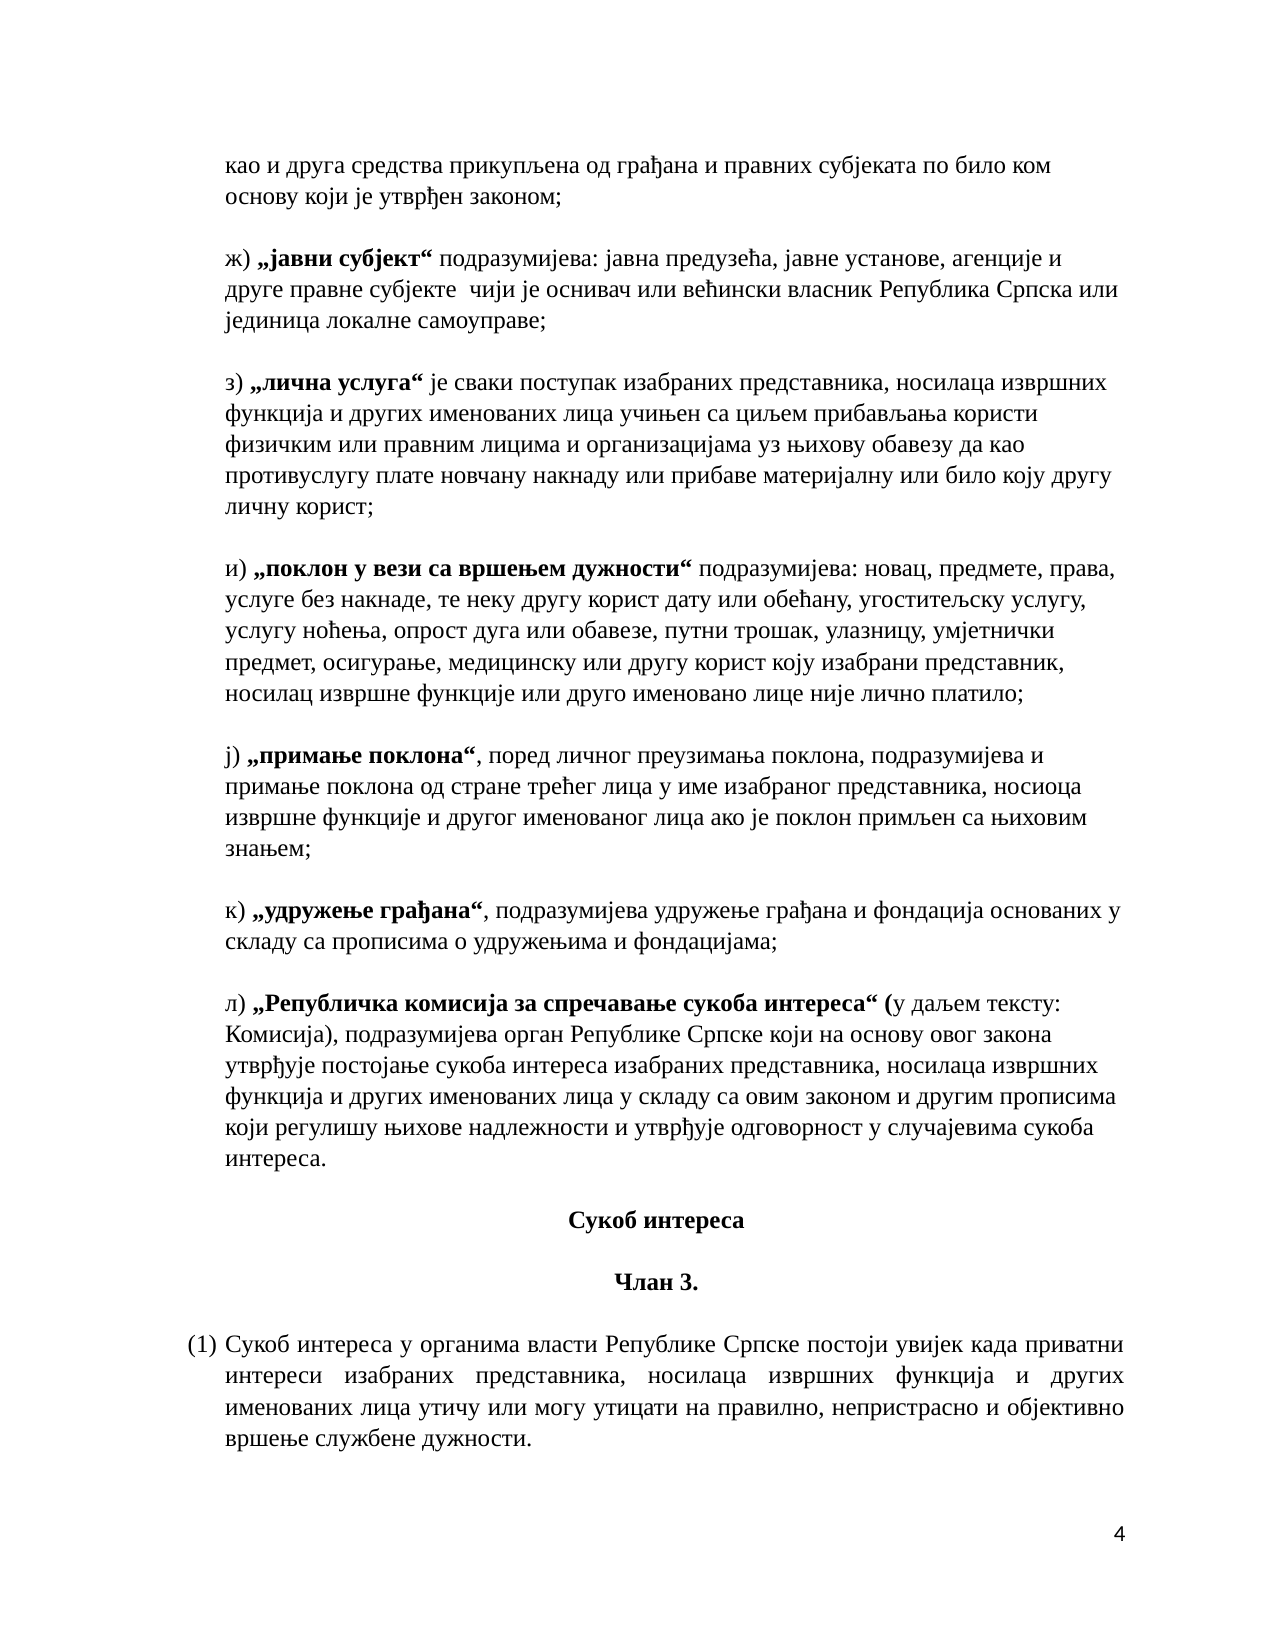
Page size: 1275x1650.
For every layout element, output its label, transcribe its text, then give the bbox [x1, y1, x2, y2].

text з) „лична услуга“ је сваки поступак изабраних представника, носилаца извршних функција и других именованих лица учињен са циљем прибављања користи физичким или правним лицима и организацијама уз њихову обавезу да као противуслугу плате новчану накнаду или прибаве материјалну или било коју другу личну корист; [225, 367, 1125, 520]
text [225, 150, 1125, 210]
text л) „Републичка комисија за спречавање сукоба интереса“ (у даљем тексту: Комисија), подразумијева орган Републике Српске који на основу овог закона утврђује постојање сукоба интереса изабраних представника, носилаца извршних функција и других именованих лица у складу са овим законом и другим прописима који регулишу њихове надлежности и утврђује одговорност у случајевима сукоба интереса. [225, 988, 1125, 1172]
text и) „поклон у вези са вршењем дужности“ подразумијева: новац, предмете, права, услуге без накнаде, те неку другу корист дату или обећану, угоститељску услугу, услугу ноћења, опрост дуга или обавезе, путни трошак, улазницу, умјетнички предмет, осигурање, медицинску или другу корист коју изабрани представник, носилац извршне функције или друго именовано лице није лично платило; [225, 553, 1125, 706]
text ј) „примање поклона“, поред личног преузимања поклона, подразумијева и примање поклона од стране трећег лица у име изабраног представника, носиоца извршне функције и другог именованог лица ако је поклон примљен са њиховим знањем; [225, 740, 1125, 862]
text к) „удружење грађана“, подразумијева удружење грађана и фондација основаних у складу са прописима о удружењима и фондацијама; [225, 895, 1125, 955]
text Сукоб интереса [187, 1205, 1125, 1234]
text Члан 3. [187, 1267, 1125, 1296]
text ж) „јавни субјект“ подразумијева: јавна предузећа, јавне установе, агенције и друге правне субјекте чији је оснивач или већински власник Република Српска или јединица локалне самоуправе; [225, 243, 1125, 334]
list Сукоб интереса у органима власти Републике Српске постоји увијек када приватни интереси изабраних представника, носилаца извршних функција и других именованих лица утичу или могу утицати на правилно, непристрасно и објективно вршење службене дужности. [187, 1329, 1125, 1451]
